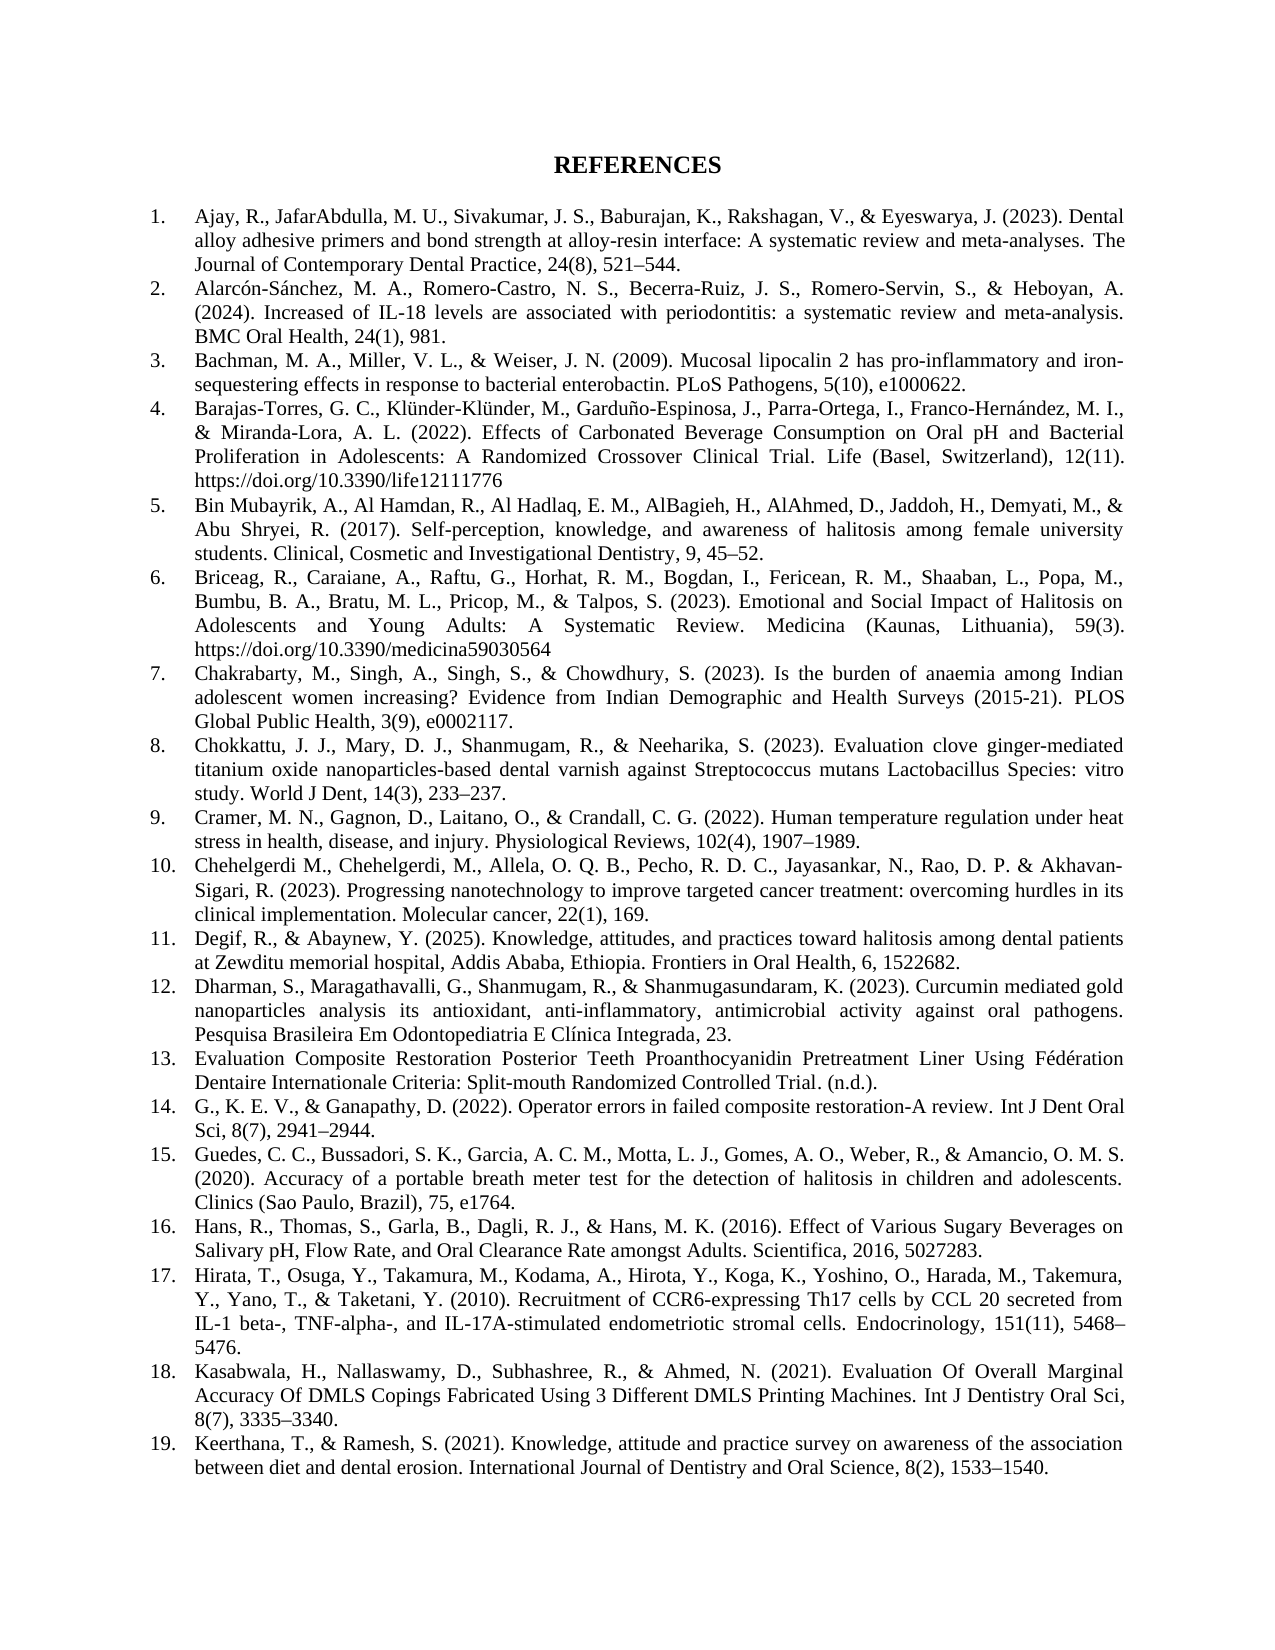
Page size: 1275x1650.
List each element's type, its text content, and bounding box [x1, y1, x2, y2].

text Chokkattu, J. J., Mary, D. J., Shanmugam, R., & Neeharika, S. (2023). Evaluation clove ginger-mediated titanium oxide nanoparticles-based dental varnish against Streptococcus mutans Lactobacillus Species: vitro study. World J Dent, 14(3), 233–237. [150, 733, 1125, 805]
text Hans, R., Thomas, S., Garla, B., Dagli, R. J., & Hans, M. K. (2016). Effect of Various Sugary Beverages on Salivary pH, Flow Rate, and Oral Clearance Rate amongst Adults. Scientifica, 2016, 5027283. [150, 1214, 1125, 1262]
text Guedes, C. C., Bussadori, S. K., Garcia, A. C. M., Motta, L. J., Gomes, A. O., Weber, R., & Amancio, O. M. S. (2020). Accuracy of a portable breath meter test for the detection of halitosis in children and adolescents. Clinics (Sao Paulo, Brazil), 75, e1764. [150, 1142, 1125, 1214]
text G., K. E. V., & Ganapathy, D. (2022). Operator errors in failed composite restoration-A review. Int J Dent Oral Sci, 8(7), 2941–2944. [150, 1094, 1125, 1142]
text Dharman, S., Maragathavalli, G., Shanmugam, R., & Shanmugasundaram, K. (2023). Curcumin mediated gold nanoparticles analysis its antioxidant, anti-inflammatory, antimicrobial activity against oral pathogens. Pesquisa Brasileira Em Odontopediatria E Clínica Integrada, 23. [150, 974, 1125, 1046]
text Bachman, M. A., Miller, V. L., & Weiser, J. N. (2009). Mucosal lipocalin 2 has pro-inflammatory and iron-sequestering effects in response to bacterial enterobactin. PLoS Pathogens, 5(10), e1000622. [150, 348, 1125, 396]
text Hirata, T., Osuga, Y., Takamura, M., Kodama, A., Hirota, Y., Koga, K., Yoshino, O., Harada, M., Takemura, Y., Yano, T., & Taketani, Y. (2010). Recruitment of CCR6-expressing Th17 cells by CCL 20 secreted from IL-1 beta-, TNF-alpha-, and IL-17A-stimulated endometriotic stromal cells. Endocrinology, 151(11), 5468–5476. [150, 1262, 1125, 1359]
text Bin Mubayrik, A., Al Hamdan, R., Al Hadlaq, E. M., AlBagieh, H., AlAhmed, D., Jaddoh, H., Demyati, M., & Abu Shryei, R. (2017). Self-perception, knowledge, and awareness of halitosis among female university students. Clinical, Cosmetic and Investigational Dentistry, 9, 45–52. [150, 492, 1125, 565]
text Chakrabarty, M., Singh, A., Singh, S., & Chowdhury, S. (2023). Is the burden of anaemia among Indian adolescent women increasing? Evidence from Indian Demographic and Health Surveys (2015-21). PLOS Global Public Health, 3(9), e0002117. [150, 661, 1125, 733]
text Briceag, R., Caraiane, A., Raftu, G., Horhat, R. M., Bogdan, I., Fericean, R. M., Shaaban, L., Popa, M., Bumbu, B. A., Bratu, M. L., Pricop, M., & Talpos, S. (2023). Emotional and Social Impact of Halitosis on Adolescents and Young Adults: A Systematic Review. Medicina (Kaunas, Lithuania), 59(3). https://doi.org/10.3390/medicina59030564 [150, 565, 1125, 661]
text Evaluation Composite Restoration Posterior Teeth Proanthocyanidin Pretreatment Liner Using Fédération Dentaire Internationale Criteria: Split-mouth Randomized Controlled Trial. (n.d.). [150, 1046, 1125, 1094]
text Chehelgerdi M., Chehelgerdi, M., Allela, O. Q. B., Pecho, R. D. C., Jayasankar, N., Rao, D. P. & Akhavan-Sigari, R. (2023). Progressing nanotechnology to improve targeted cancer treatment: overcoming hurdles in its clinical implementation. Molecular cancer, 22(1), 169. [150, 853, 1125, 926]
text Keerthana, T., & Ramesh, S. (2021). Knowledge, attitude and practice survey on awareness of the association between diet and dental erosion. International Journal of Dentistry and Oral Science, 8(2), 1533–1540. [150, 1431, 1125, 1479]
text Cramer, M. N., Gagnon, D., Laitano, O., & Crandall, C. G. (2022). Human temperature regulation under heat stress in health, disease, and injury. Physiological Reviews, 102(4), 1907–1989. [150, 805, 1125, 853]
text Alarcón-Sánchez, M. A., Romero-Castro, N. S., Becerra-Ruiz, J. S., Romero-Servin, S., & Heboyan, A. (2024). Increased of IL-18 levels are associated with periodontitis: a systematic review and meta-analysis. BMC Oral Health, 24(1), 981. [150, 276, 1125, 348]
text Ajay, R., JafarAbdulla, M. U., Sivakumar, J. S., Baburajan, K., Rakshagan, V., & Eyeswarya, J. (2023). Dental alloy adhesive primers and bond strength at alloy-resin interface: A systematic review and meta-analyses. The Journal of Contemporary Dental Practice, 24(8), 521–544. [150, 204, 1125, 276]
text Barajas-Torres, G. C., Klünder-Klünder, M., Garduño-Espinosa, J., Parra-Ortega, I., Franco-Hernández, M. I., & Miranda-Lora, A. L. (2022). Effects of Carbonated Beverage Consumption on Oral pH and Bacterial Proliferation in Adolescents: A Randomized Crossover Clinical Trial. Life (Basel, Switzerland), 12(11). https://doi.org/10.3390/life12111776 [150, 396, 1125, 492]
text Kasabwala, H., Nallaswamy, D., Subhashree, R., & Ahmed, N. (2021). Evaluation Of Overall Marginal Accuracy Of DMLS Copings Fabricated Using 3 Different DMLS Printing Machines. Int J Dentistry Oral Sci, 8(7), 3335–3340. [150, 1359, 1125, 1431]
text Degif, R., & Abaynew, Y. (2025). Knowledge, attitudes, and practices toward halitosis among dental patients at Zewditu memorial hospital, Addis Ababa, Ethiopia. Frontiers in Oral Health, 6, 1522682. [150, 926, 1125, 974]
subtitle References [150, 150, 1125, 179]
